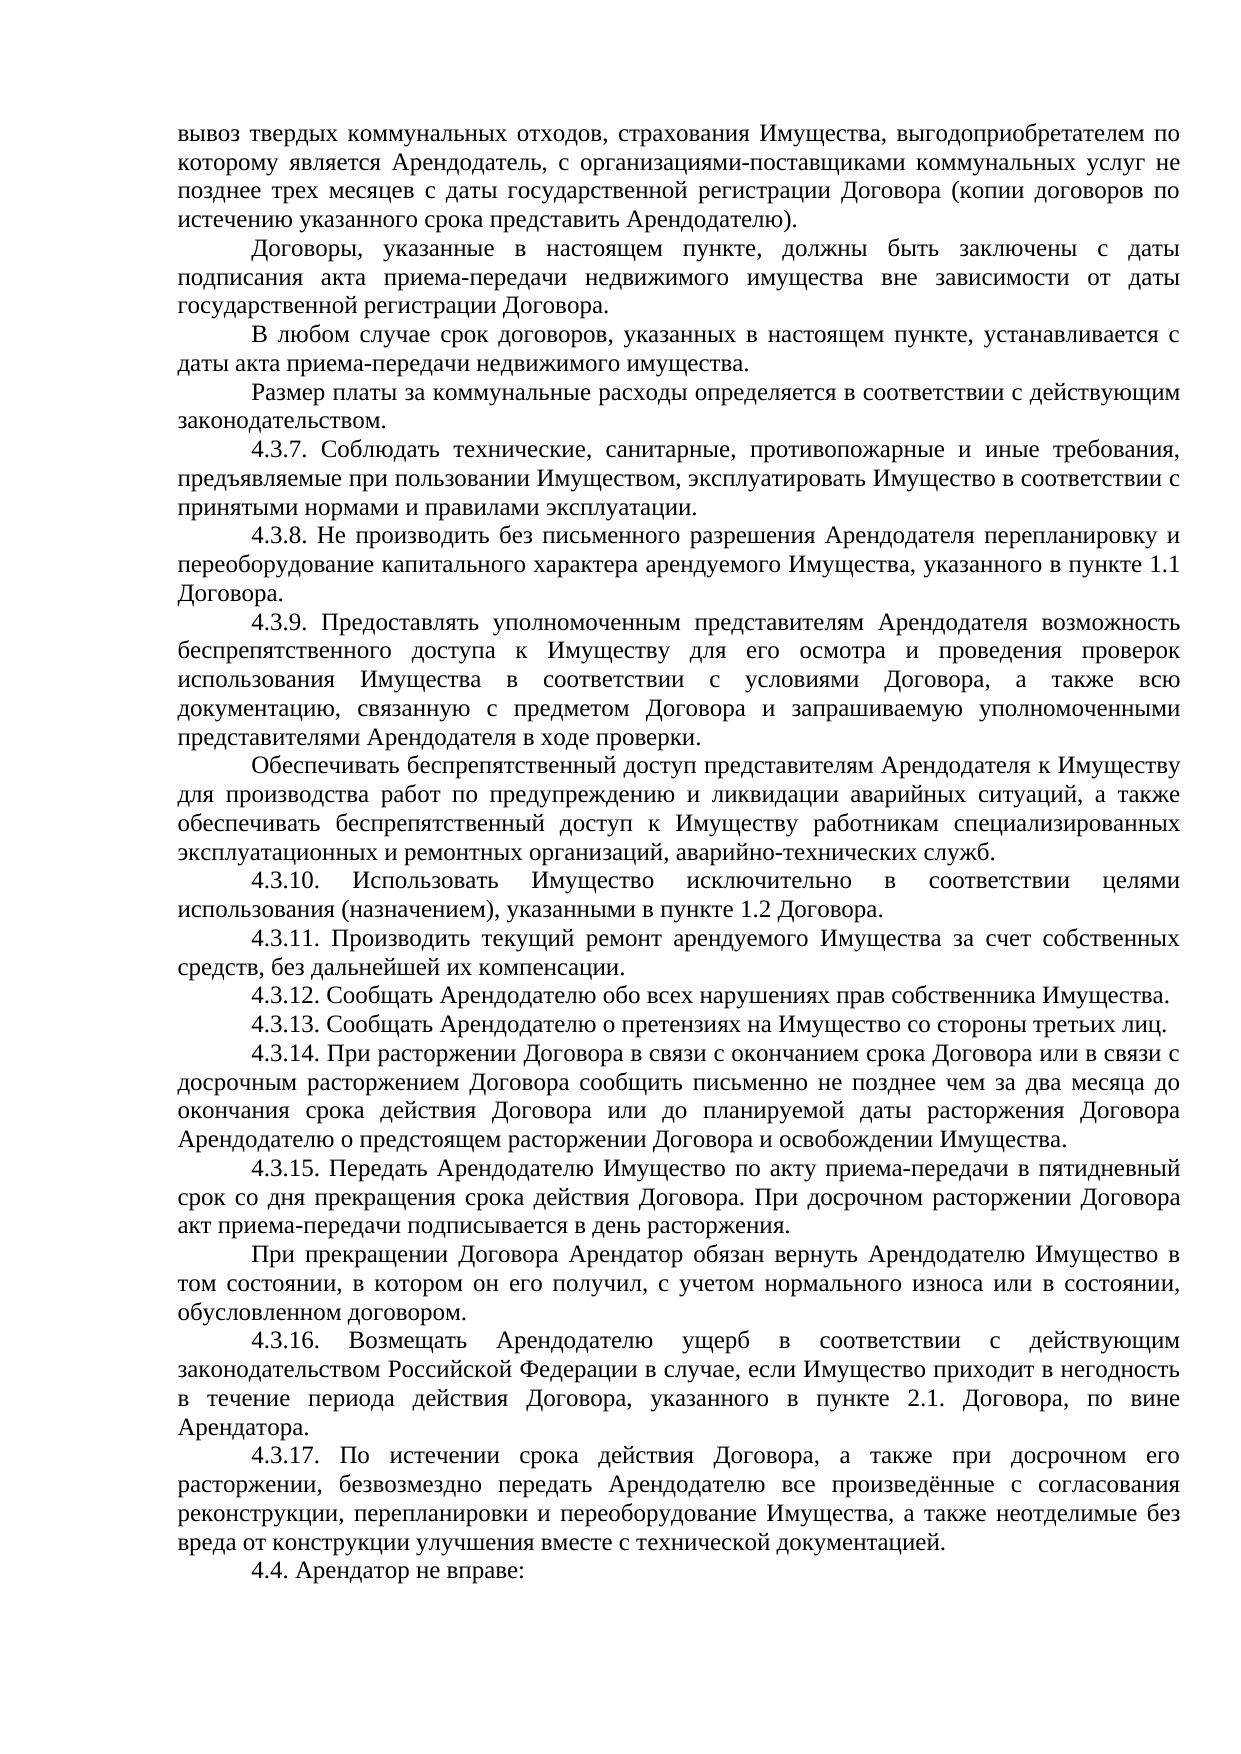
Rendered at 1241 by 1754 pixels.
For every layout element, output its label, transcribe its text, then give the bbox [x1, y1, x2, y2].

text 4.3.14. При расторжении Договора в связи с окончанием срока Договора или в связи с досрочным расторжением Договора сообщить письменно не позднее чем за два месяца до окончания срока действия Договора или до планируемой даты расторжения Договора Арендодателю о предстоящем расторжении Договора и освобождении Имущества. [177, 1038, 1181, 1153]
text 4.3.8. Не производить без письменного разрешения Арендодателя перепланировку и переоборудование капитального характера арендуемого Имущества, указанного в пункте 1.1 Договора. [177, 521, 1181, 607]
text Договоры, указанные в настоящем пункте, должны быть заключены с даты подписания акта приема-передачи недвижимого имущества вне зависимости от даты государственной регистрации Договора. [177, 233, 1181, 319]
text 4.3.12. Сообщать Арендодателю обо всех нарушениях прав собственника Имущества. [177, 981, 1181, 1009]
text 4.3.16. Возмещать Арендодателю ущерб в соответствии с действующим законодательством Российской Федерации в случае, если Имущество приходит в негодность в течение периода действия Договора, указанного в пункте 2.1. Договора, по вине Арендатора. [177, 1326, 1181, 1441]
text 4.4. Арендатор не вправе: [177, 1556, 1181, 1584]
text В любом случае срок договоров, указанных в настоящем пункте, устанавливается с даты акта приема-передачи недвижимого имущества. [177, 319, 1181, 377]
text При прекращении Договора Арендатор обязан вернуть Арендодателю Имущество в том состоянии, в котором он его получил, с учетом нормального износа или в состоянии, обусловленном договором. [177, 1239, 1181, 1326]
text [177, 118, 1181, 233]
text 4.3.15. Передать Арендодателю Имущество по акту приема-передачи в пятидневный срок со дня прекращения срока действия Договора. При досрочном расторжении Договора акт приема-передачи подписывается в день расторжения. [177, 1153, 1181, 1239]
text 4.3.7. Соблюдать технические, санитарные, противопожарные и иные требования, предъявляемые при пользовании Имуществом, эксплуатировать Имущество в соответствии с принятыми нормами и правилами эксплуатации. [177, 434, 1181, 521]
text 4.3.9. Предоставлять уполномоченным представителям Арендодателя возможность беспрепятственного доступа к Имуществу для его осмотра и проведения проверок использования Имущества в соответствии с условиями Договора, а также всю документацию, связанную с предметом Договора и запрашиваемую уполномоченными представителями Арендодателя в ходе проверки. [177, 607, 1181, 751]
text Обеспечивать беспрепятственный доступ представителям Арендодателя к Имуществу для производства работ по предупреждению и ликвидации аварийных ситуаций, а также обеспечивать беспрепятственный доступ к Имуществу работникам специализированных эксплуатационных и ремонтных организаций, аварийно-технических служб. [177, 751, 1181, 866]
text 4.3.13. Сообщать Арендодателю о претензиях на Имущество со стороны третьих лиц. [177, 1009, 1181, 1038]
text Размер платы за коммунальные расходы определяется в соответствии с действующим законодательством. [177, 377, 1181, 434]
text 4.3.17. По истечении срока действия Договора, а также при досрочном его расторжении, безвозмездно передать Арендодателю все произведённые с согласования реконструкции, перепланировки и переоборудование Имущества, а также неотделимые без вреда от конструкции улучшения вместе с технической документацией. [177, 1441, 1181, 1556]
text 4.3.10. Использовать Имущество исключительно в соответствии целями использования (назначением), указанными в пункте 1.2 Договора. [177, 866, 1181, 923]
text 4.3.11. Производить текущий ремонт арендуемого Имущества за счет собственных средств, без дальнейшей их компенсации. [177, 923, 1181, 981]
